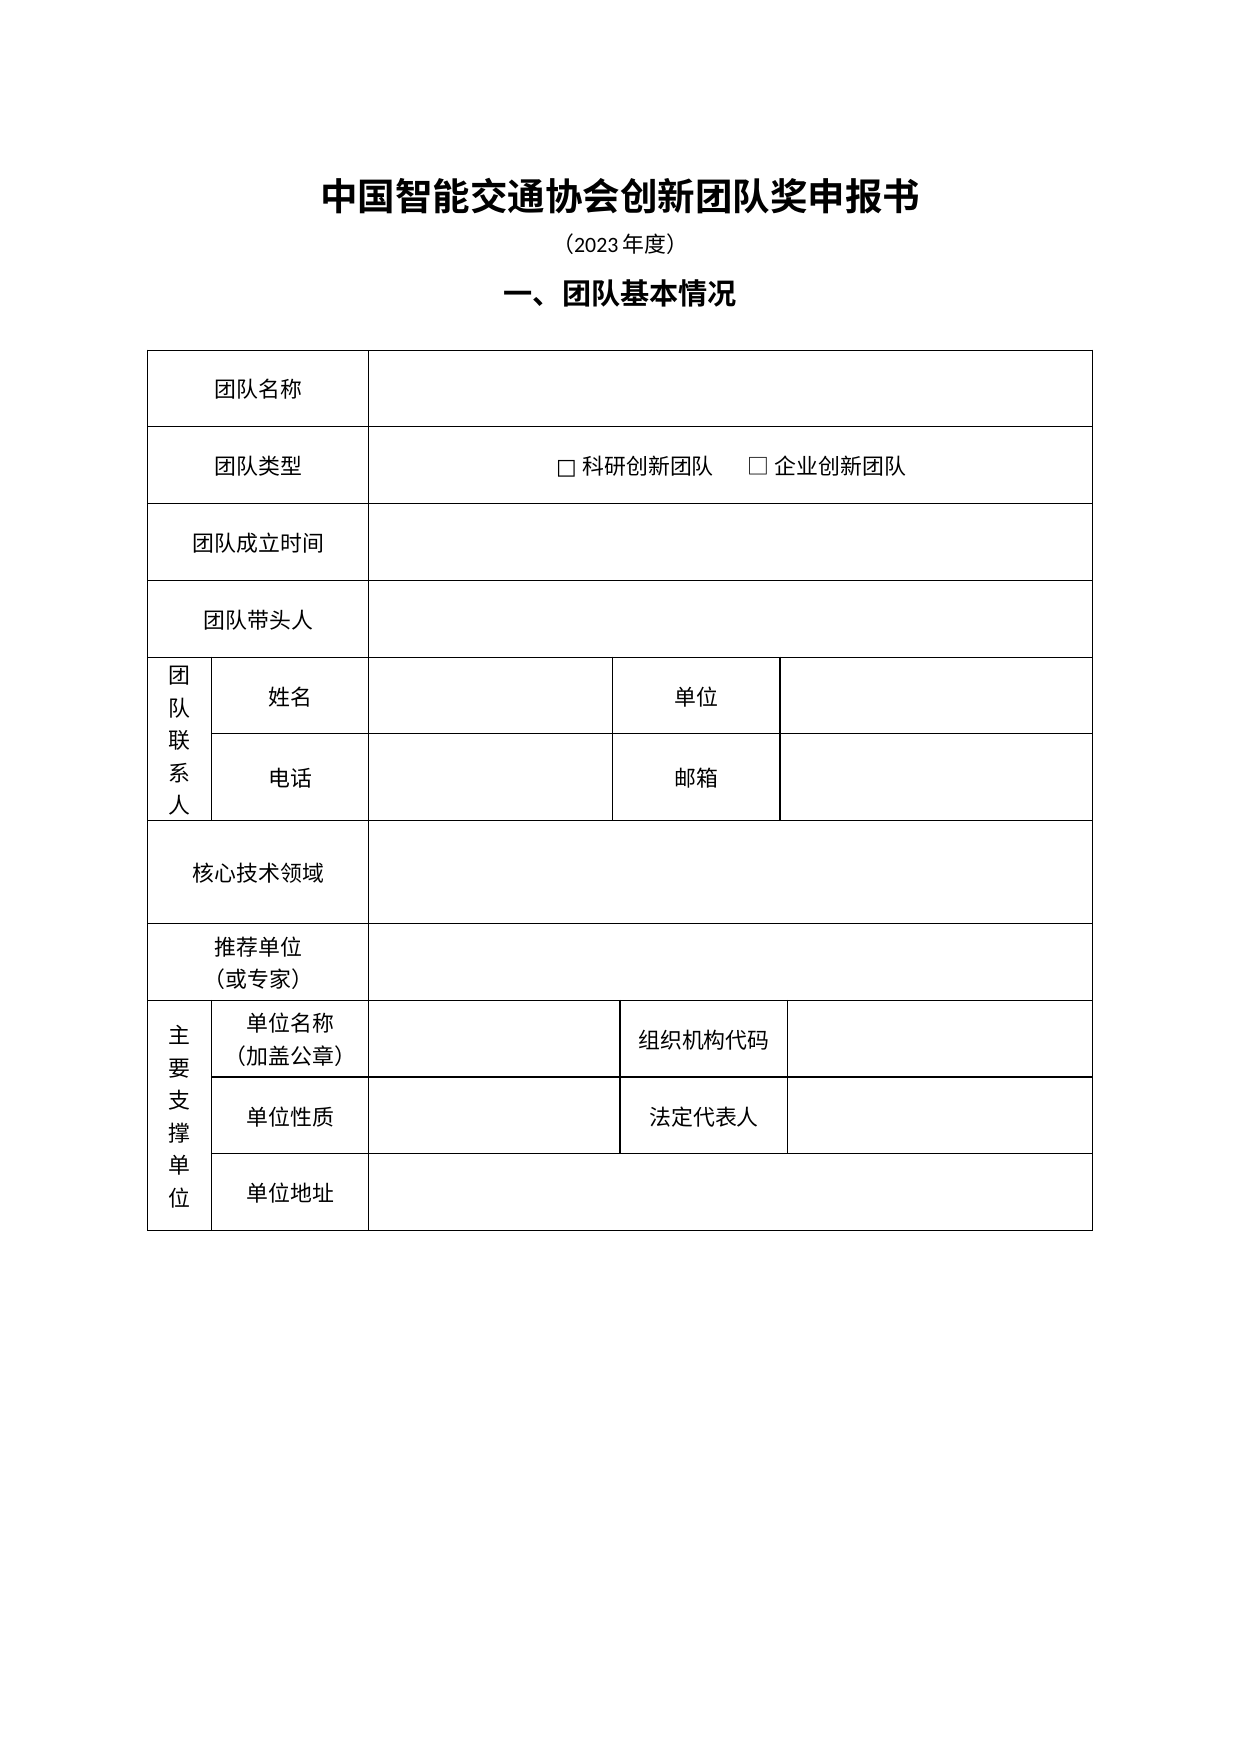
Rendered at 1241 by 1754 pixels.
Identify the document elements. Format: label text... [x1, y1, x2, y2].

table_cell 团队联系人 [148, 658, 211, 820]
table_cell [369, 821, 1092, 923]
table_cell [369, 1078, 619, 1153]
table_cell 主要支撑单位 [148, 1001, 211, 1230]
table_cell [369, 924, 1092, 1000]
table_cell [788, 1001, 1092, 1076]
table_cell 团队成立时间 [148, 504, 368, 580]
table_cell [781, 734, 1092, 820]
table_cell 团队带头人 [148, 581, 368, 657]
table_cell □ 科研创新团队 □ 企业创新团队 [369, 427, 1092, 503]
text 中国智能交通协会创新团队奖申报书 [148, 162, 1092, 227]
table_cell 姓名 [212, 658, 368, 733]
table_cell [369, 504, 1092, 580]
table_header [369, 351, 1092, 426]
table_cell 邮箱 [613, 734, 779, 820]
text （2023年度） [148, 227, 1092, 259]
table_cell [369, 581, 1092, 657]
table_cell 单位 [613, 658, 779, 733]
table_cell 组织机构代码 [621, 1001, 787, 1076]
subtitle 一、团队基本情况 [148, 259, 1092, 324]
table_cell 单位性质 [212, 1078, 368, 1153]
table_cell 推荐单位 （或专家） [148, 924, 368, 1000]
table_cell [369, 658, 612, 733]
table_cell 单位地址 [212, 1154, 368, 1230]
table_cell [788, 1078, 1092, 1153]
table_cell 单位名称 （加盖公章） [212, 1001, 368, 1076]
table_cell 团队类型 [148, 427, 368, 503]
table_cell [369, 1001, 619, 1076]
table_cell [369, 734, 612, 820]
table_cell [369, 1154, 1092, 1230]
table_cell [781, 658, 1092, 733]
table_cell 核心技术领域 [148, 821, 368, 923]
table_header 团队名称 [148, 351, 368, 426]
table_cell 电话 [212, 734, 368, 820]
table_cell 法定代表人 [621, 1078, 787, 1153]
